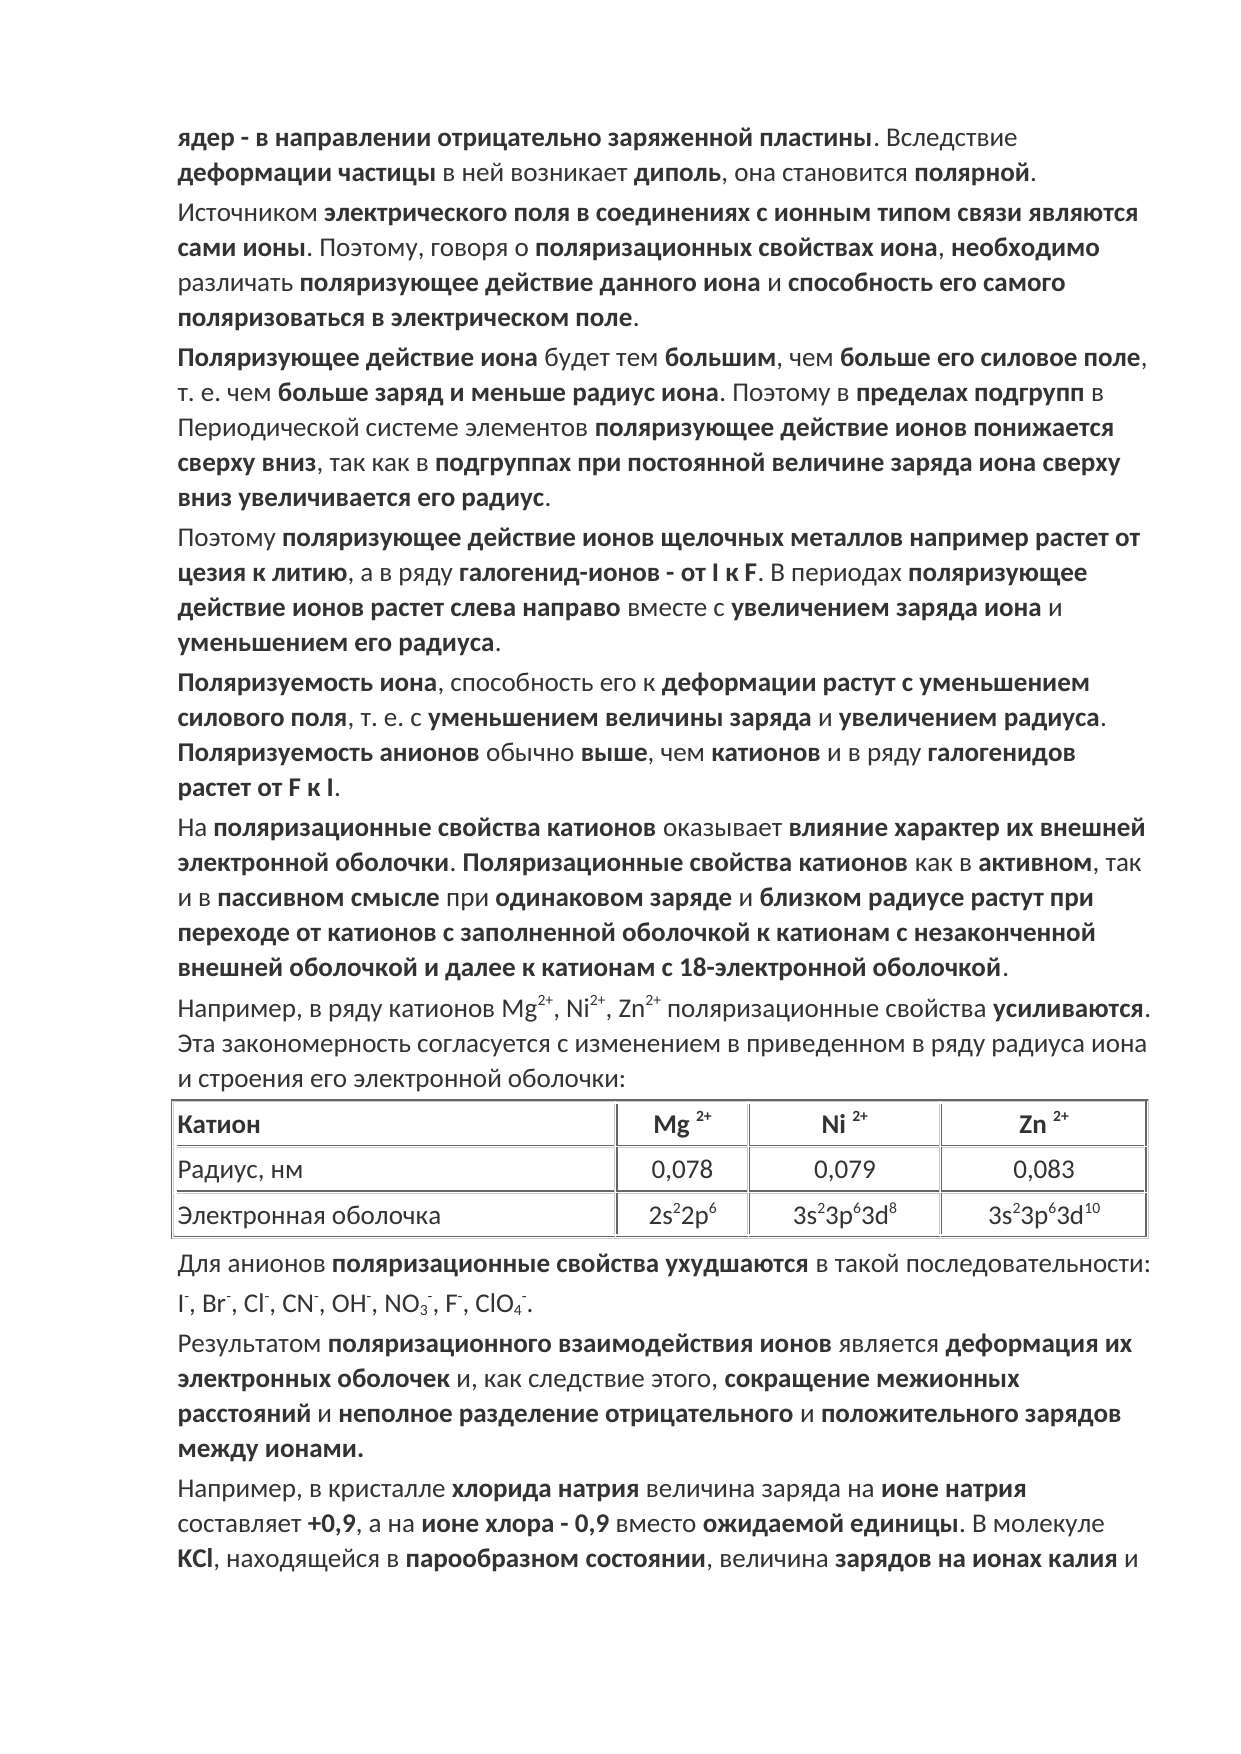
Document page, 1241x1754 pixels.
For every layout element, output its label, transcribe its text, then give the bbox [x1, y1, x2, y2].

table_cell 3s23р63d10 [941, 1190, 1146, 1236]
table_cell 3s23р63d8 [749, 1194, 941, 1236]
table_header Ni 2+ [749, 1102, 941, 1144]
table_cell 0,083 [942, 1145, 1146, 1190]
text Поляризующее действие иона будет тем большим, чем больше его силовое поле, т. е. чем больше заряд и меньше радиус иона. Поэтому в пределах подгрупп в Периодической системе элементов поляризующее действие ионов понижается сверху вниз, так как в подгруппах при постоянной величине заряда иона сверху вниз увеличивается его радиус. [177, 338, 1152, 513]
table_header Мg 2+ [616, 1102, 749, 1144]
table_header Катион [174, 1101, 616, 1144]
table_cell Радиус, нм [174, 1145, 614, 1190]
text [177, 1469, 1152, 1574]
table_cell 0,078 [618, 1148, 747, 1190]
table_cell 0,079 [750, 1148, 939, 1190]
text Для анионов поляризационные свойства ухудшаются в такой последовательности: [177, 1244, 1152, 1279]
table_header Zn 2+ [941, 1102, 1145, 1144]
text I-, Br-, Cl-, CN-, OH-, NO3-, F-, ClO4-. [177, 1284, 1152, 1319]
table_cell Электронная оболочка [174, 1190, 616, 1236]
text Поэтому поляризующее действие ионов щелочных металлов например растет от цезия к литию, а в ряду галогенид-ионов - от I к F. В периодах поляризующее действие ионов растет слева направо вместе с увеличением заряда иона и уменьшением его радиуса. [177, 518, 1152, 658]
text Результатом поляризационного взаимодействия ионов является деформация их электронных оболочек и, как следствие этого, сокращение межионных расстояний и неполное разделение отрицательного и положительного зарядов между ионами. [177, 1324, 1152, 1464]
text Например, в ряду катионов Mg2+, Ni2+, Zn2+ поляризационные свойства усиливаются. Эта закономерность согласуется с изменением в приведенном в ряду радиуса иона и строения его электронной оболочки: [177, 989, 1152, 1094]
text Источником электрического поля в соединениях с ионным типом связи являются сами ионы. Поэтому, говоря о поляризационных свойствах иона, необходимо различать поляризующее действие данного иона и способность его самого поляризоваться в электрическом поле. [177, 193, 1152, 333]
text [177, 118, 1152, 188]
text На поляризационные свойства катионов оказывает влияние характер их внешней электронной оболочки. Поляризационные свойства катионов как в активном, так и в пассивном смысле при одинаковом заряде и близком радиусе растут при переходе от катионов с заполненной оболочкой к катионам с незаконченной внешней оболочкой и далее к катионам с 18-электронной оболочкой. [177, 809, 1152, 984]
table_cell 2s22р6 [616, 1194, 749, 1236]
text Поляризуемость иона, способность его к деформации растут с уменьшением силового поля, т. е. с уменьшением величины заряда и увеличением радиуса. Поляризуемость анионов обычно выше, чем катионов и в ряду галогенидов растет от F к I. [177, 663, 1152, 803]
